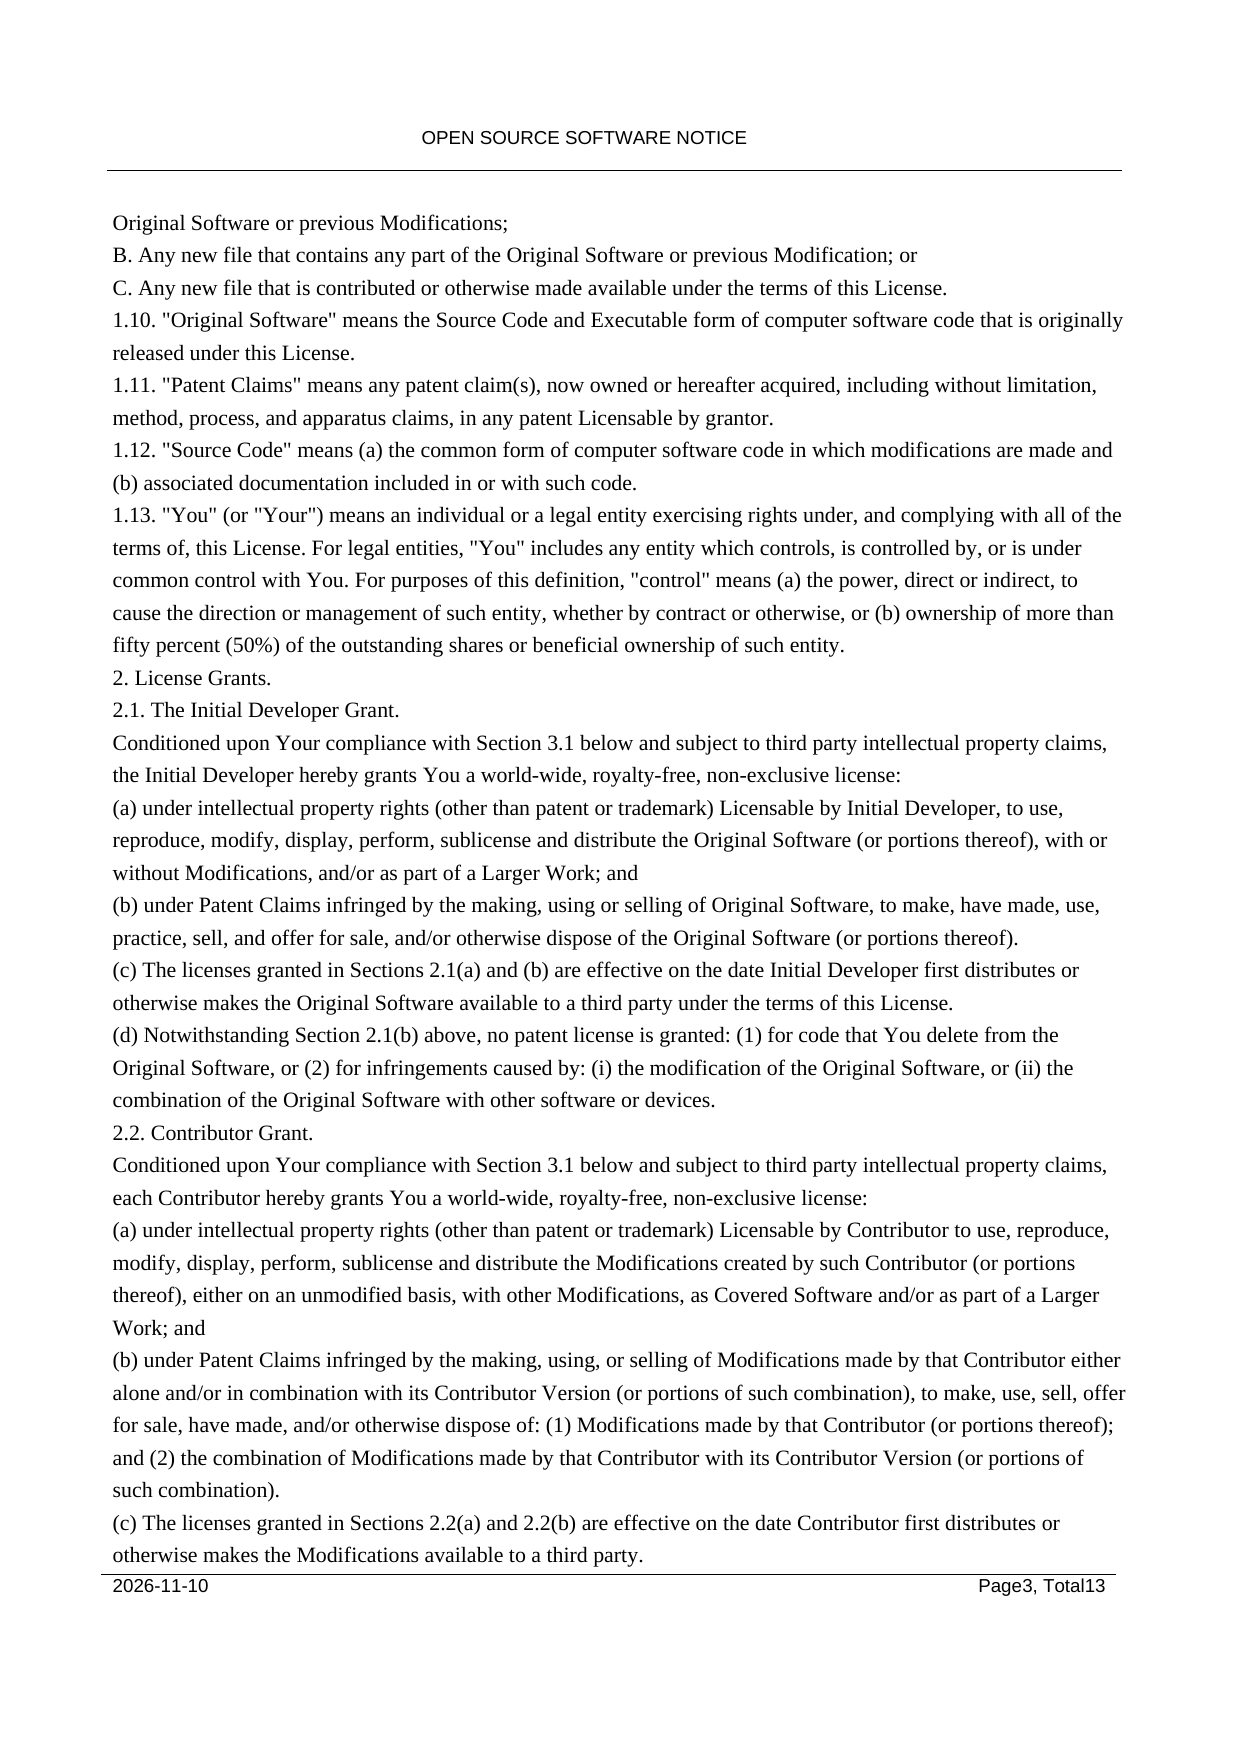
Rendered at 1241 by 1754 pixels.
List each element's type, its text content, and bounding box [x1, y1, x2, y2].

text C. Any new file that is contributed or otherwise made available under the terms of this License. [112, 271, 1128, 304]
text (a) under intellectual property rights (other than patent or trademark) Licensable by Initial Developer, to use, reproduce, modify, display, perform, sublicense and distribute the Original Software (or portions thereof), with or without Modifications, and/or as part of a Larger Work; and [112, 791, 1128, 889]
text 1.12. "Source Code" means (a) the common form of computer software code in which modifications are made and (b) associated documentation included in or with such code. [112, 434, 1128, 499]
text (c) The licenses granted in Sections 2.2(a) and 2.2(b) are effective on the date Contributor first distributes or otherwise makes the Modifications available to a third party. [112, 1506, 1128, 1571]
text 1.10. "Original Software" means the Source Code and Executable form of computer software code that is originally released under this License. [112, 304, 1128, 369]
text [112, 206, 1128, 239]
text (d) Notwithstanding Section 2.1(b) above, no patent license is granted: (1) for code that You delete from the Original Software, or (2) for infringements caused by: (i) the modification of the Original Software, or (ii) the combination of the Original Software with other software or devices. [112, 1019, 1128, 1116]
text 2. License Grants. [112, 661, 1128, 694]
text Conditioned upon Your compliance with Section 3.1 below and subject to third party intellectual property claims, each Contributor hereby grants You a world-wide, royalty-free, non-exclusive license: [112, 1149, 1128, 1214]
text 1.11. "Patent Claims" means any patent claim(s), now owned or hereafter acquired, including without limitation, method, process, and apparatus claims, in any patent Licensable by grantor. [112, 369, 1128, 434]
text (b) under Patent Claims infringed by the making, using or selling of Original Software, to make, have made, use, practice, sell, and offer for sale, and/or otherwise dispose of the Original Software (or portions thereof). [112, 889, 1128, 954]
text (a) under intellectual property rights (other than patent or trademark) Licensable by Contributor to use, reproduce, modify, display, perform, sublicense and distribute the Modifications created by such Contributor (or portions thereof), either on an unmodified basis, with other Modifications, as Covered Software and/or as part of a Larger Work; and [112, 1214, 1128, 1344]
text (c) The licenses granted in Sections 2.1(a) and (b) are effective on the date Initial Developer first distributes or otherwise makes the Original Software available to a third party under the terms of this License. [112, 954, 1128, 1019]
text Conditioned upon Your compliance with Section 3.1 below and subject to third party intellectual property claims, the Initial Developer hereby grants You a world-wide, royalty-free, non-exclusive license: [112, 726, 1128, 791]
text B. Any new file that contains any part of the Original Software or previous Modification; or [112, 239, 1128, 271]
text 2.2. Contributor Grant. [112, 1116, 1128, 1149]
text (b) under Patent Claims infringed by the making, using, or selling of Modifications made by that Contributor either alone and/or in combination with its Contributor Version (or portions of such combination), to make, use, sell, offer for sale, have made, and/or otherwise dispose of: (1) Modifications made by that Contributor (or portions thereof); and (2) the combination of Modifications made by that Contributor with its Contributor Version (or portions of such combination). [112, 1344, 1128, 1506]
text 1.13. "You" (or "Your") means an individual or a legal entity exercising rights under, and complying with all of the terms of, this License. For legal entities, "You" includes any entity which controls, is controlled by, or is under common control with You. For purposes of this definition, "control" means (a) the power, direct or indirect, to cause the direction or management of such entity, whether by contract or otherwise, or (b) ownership of more than fifty percent (50%) of the outstanding shares or beneficial ownership of such entity. [112, 499, 1128, 661]
text 2.1. The Initial Developer Grant. [112, 694, 1128, 726]
